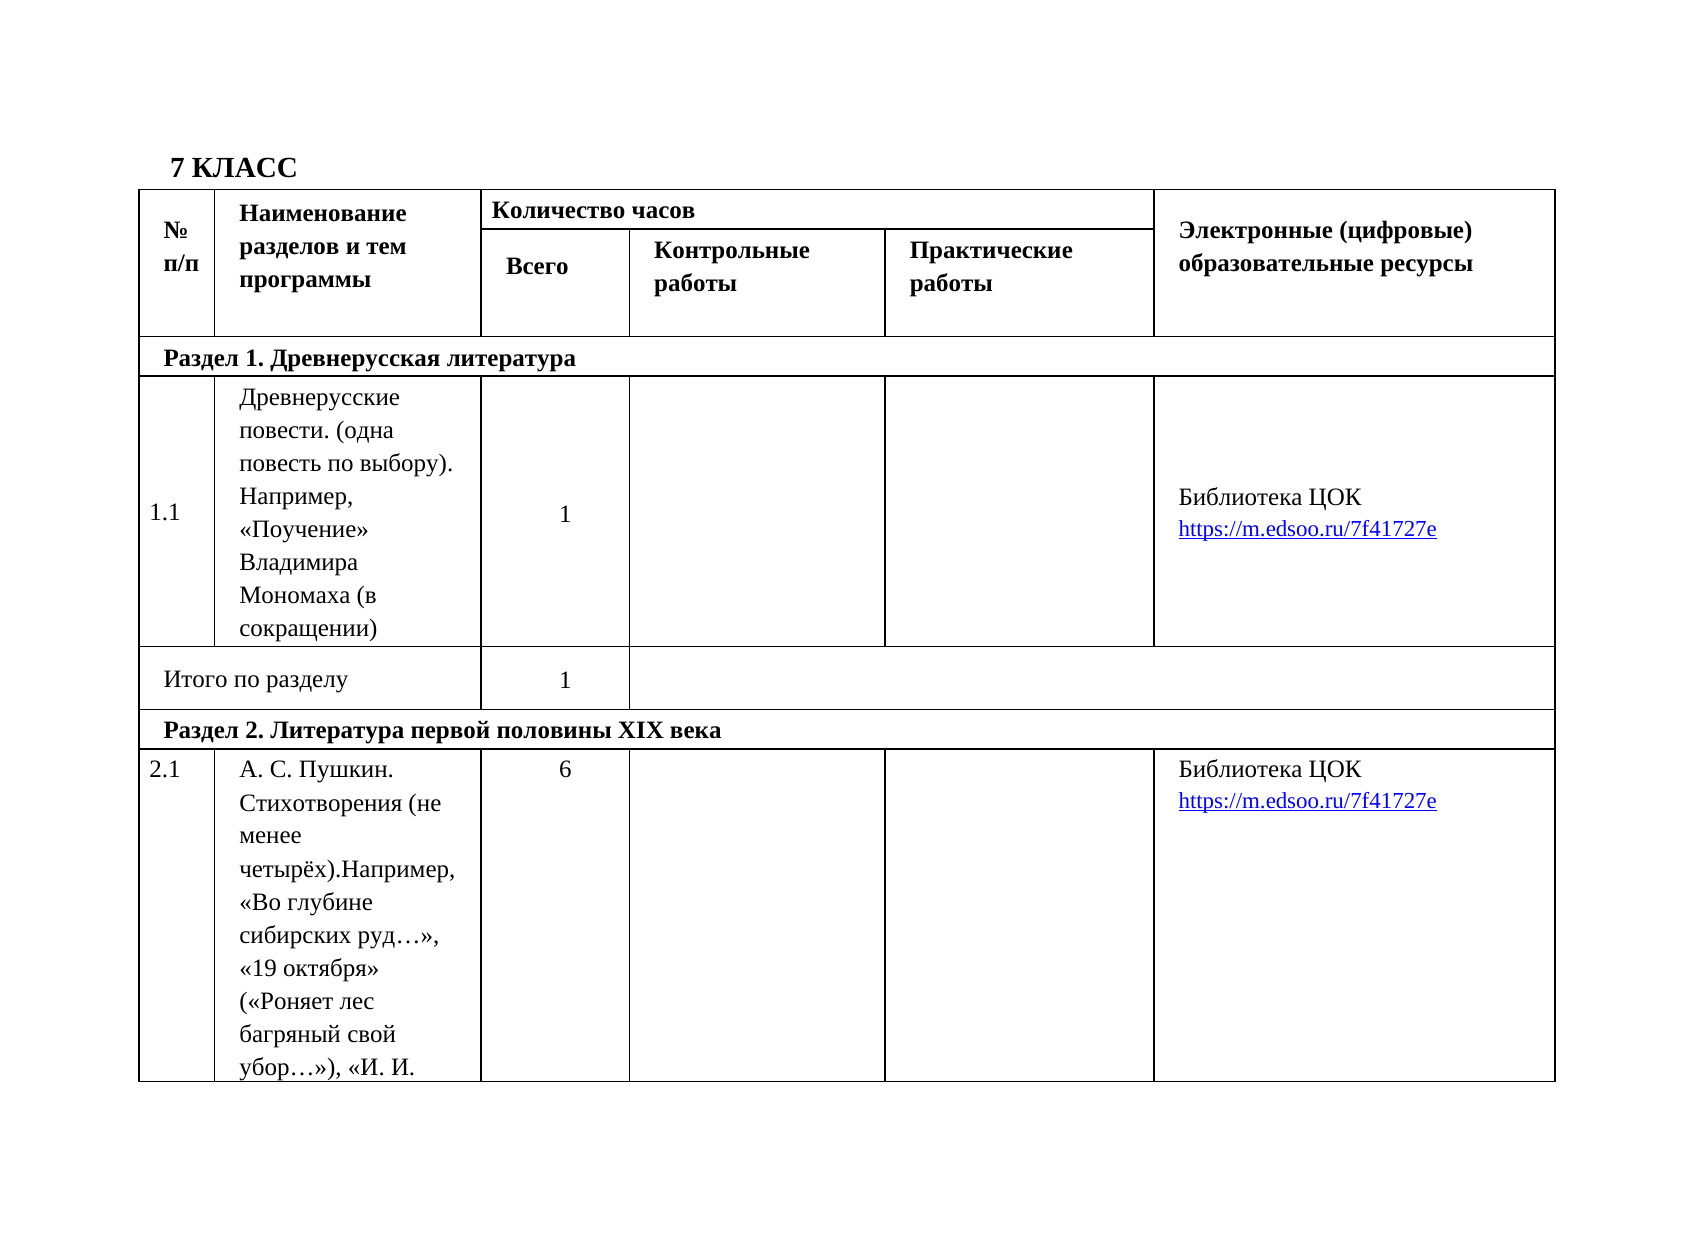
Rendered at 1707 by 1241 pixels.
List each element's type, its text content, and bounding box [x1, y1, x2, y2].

table_header № п/п [140, 190, 214, 336]
table_cell 1.1 [140, 377, 214, 646]
table_cell Итого по разделу [140, 647, 480, 708]
table_cell Раздел 2. Литература первой половины XIX века [140, 710, 1554, 748]
table_cell [630, 750, 884, 1081]
table_header Наименование разделов и тем программы [215, 190, 480, 336]
table_header Электронные (цифровые) образовательные ресурсы [1155, 190, 1554, 336]
table_cell Древнерусские повести. (одна повесть по выбору). Например, «Поучение» Владимира Мономаха (в сокращении) [215, 377, 480, 646]
table_cell Раздел 1. Древнерусская литература [140, 337, 1554, 375]
table_cell 2.1 [140, 750, 214, 1081]
table_cell 6 [482, 750, 629, 1081]
table_cell [630, 647, 1554, 708]
table_cell Практические работы [886, 230, 1153, 336]
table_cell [1155, 750, 1554, 1081]
text 7 КЛАСС [162, 150, 1557, 183]
table_cell Всего [482, 230, 629, 336]
table_cell [886, 750, 1153, 1081]
table_cell 1 [482, 647, 629, 708]
table_cell [630, 377, 884, 646]
table_cell Контрольные работы [630, 230, 884, 336]
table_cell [215, 750, 480, 1081]
table_header Количество часов [482, 190, 1153, 228]
table_cell 1 [482, 377, 629, 646]
table_cell [886, 377, 1153, 646]
table_cell Библиотека ЦОК https://m.edsoo.ru/7f41727e [1155, 377, 1554, 646]
